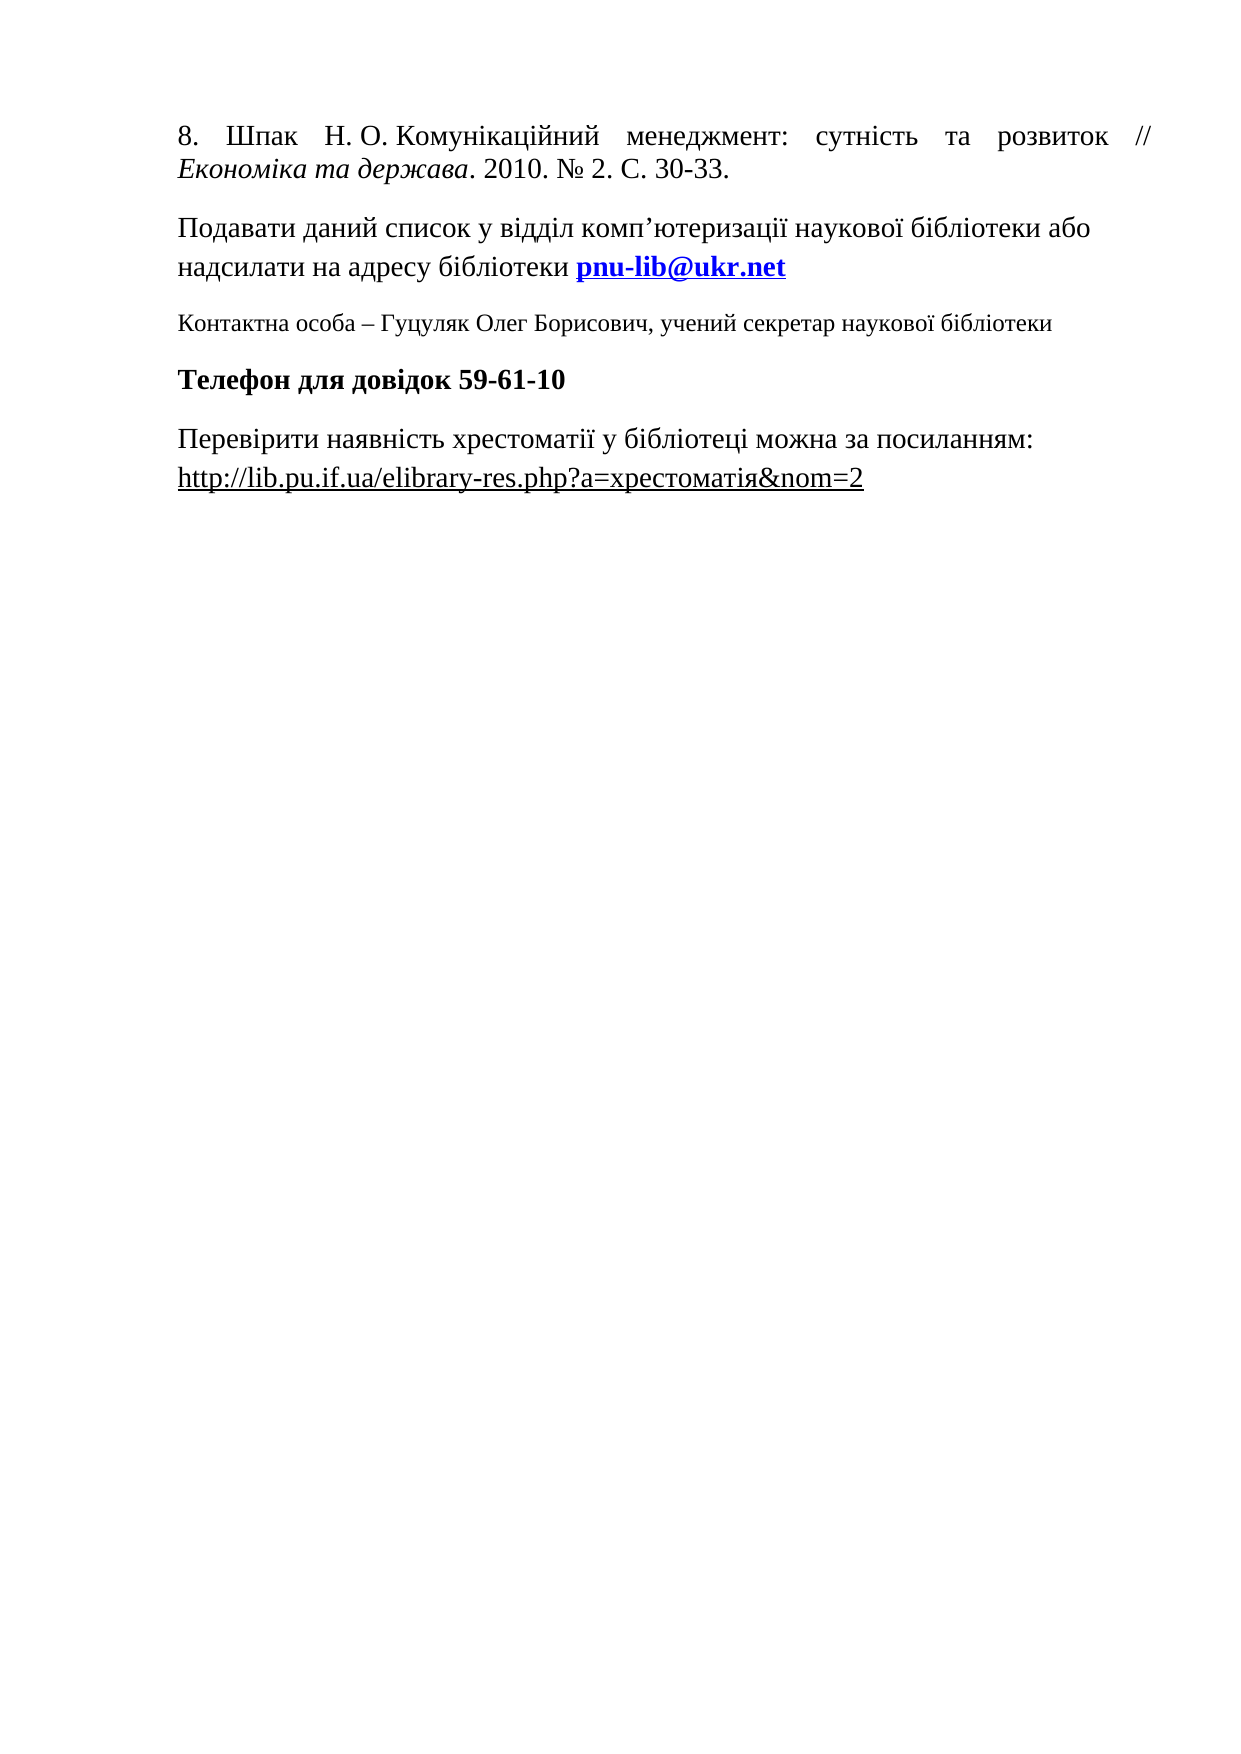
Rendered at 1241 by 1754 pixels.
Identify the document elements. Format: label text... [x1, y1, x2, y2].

text Контактна особа – Гуцуляк Олег Борисович, учений секретар наукової бібліотеки [177, 308, 1152, 337]
text 8. Шпак Н. О. Комунікаційний менеджмент: сутність та розвиток // Економіка та держава. 2010. № 2. С. 30-33. [177, 118, 1152, 185]
text Подавати даний список у відділ комп’ютеризації наукової бібліотеки або надсилати на адресу бібліотеки pnu-lib@ukr.net [177, 210, 1152, 282]
text Телефон для довідок 59-61-10 [177, 362, 1152, 396]
text Перевірити наявність хрестоматії у бібліотеці можна за посиланням: http://lib.pu.if.ua/elibrary-res.php?a=хрестоматія&nom=2 [177, 421, 1152, 493]
